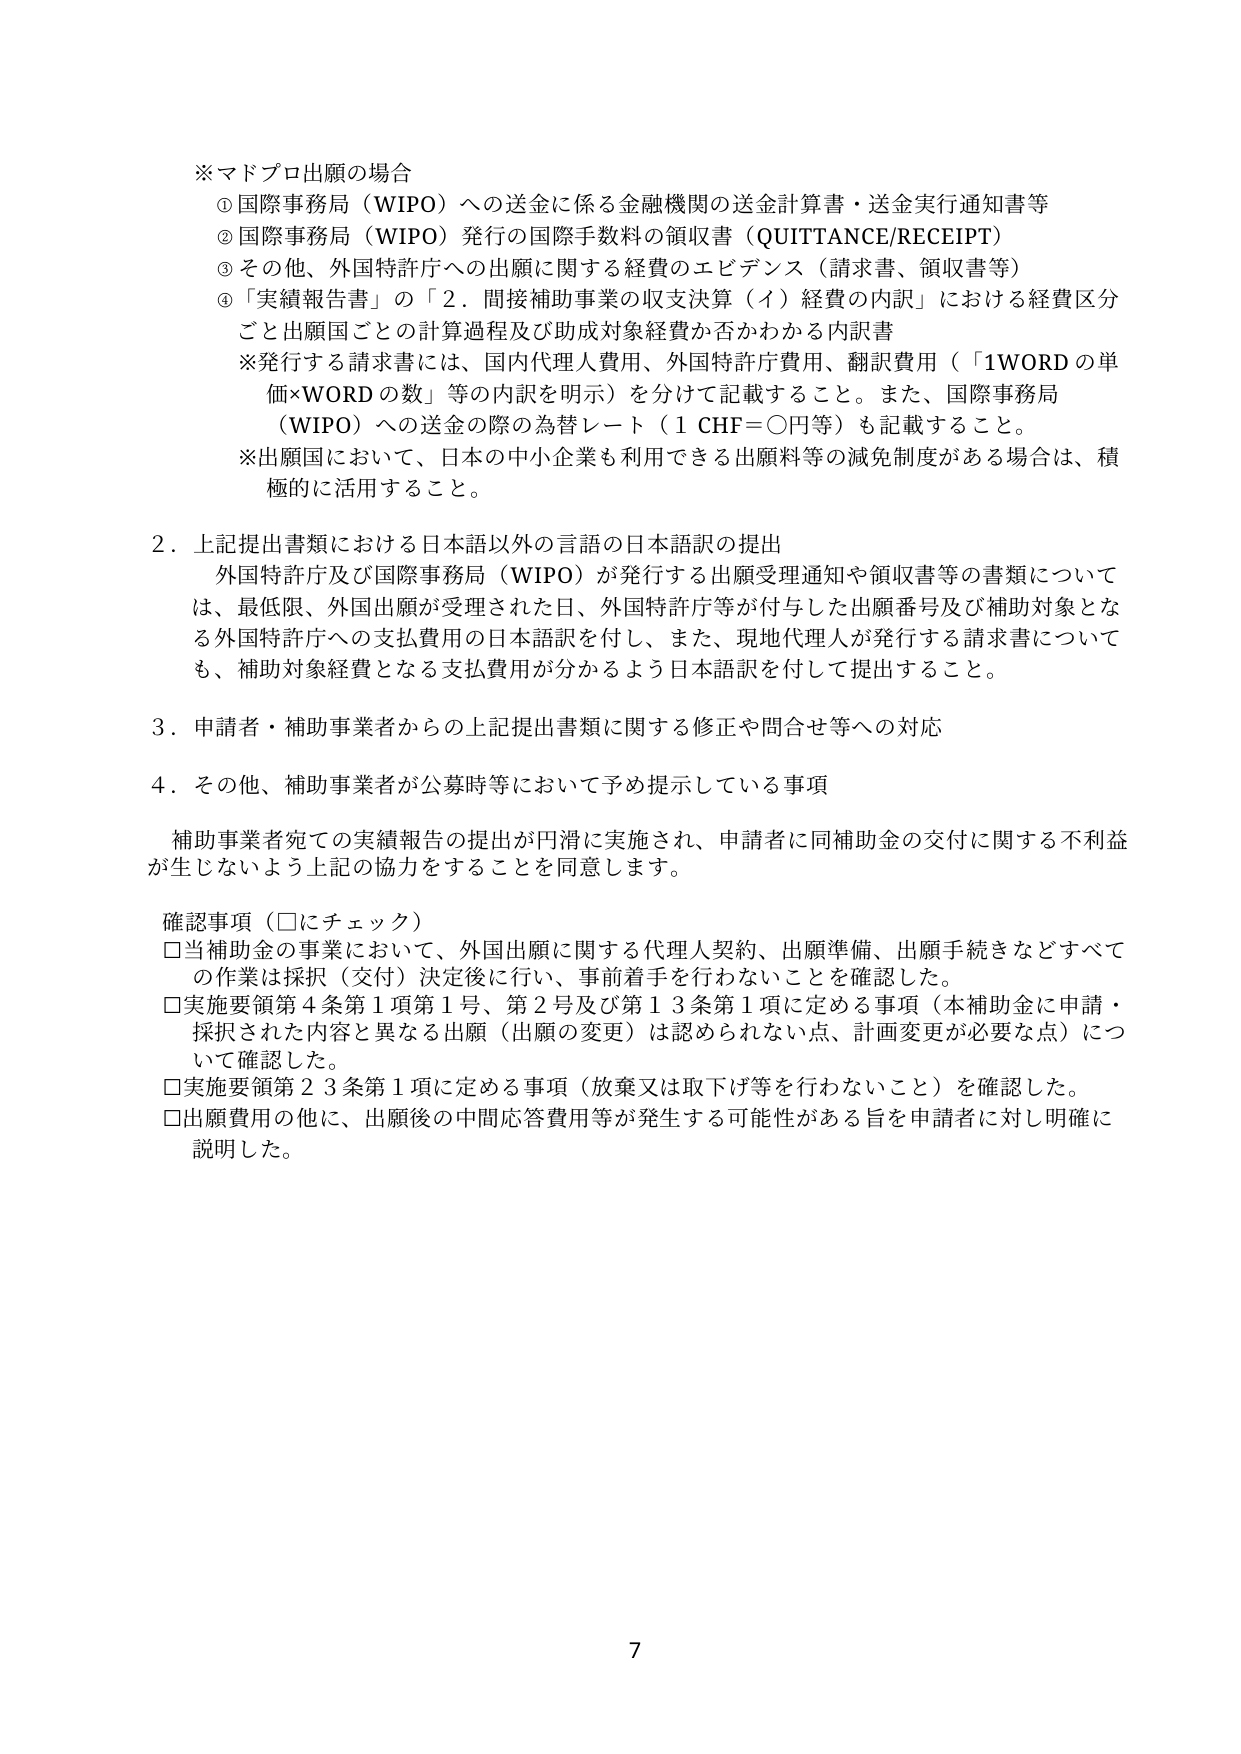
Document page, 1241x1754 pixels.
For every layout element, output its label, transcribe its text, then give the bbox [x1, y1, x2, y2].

text ④「実績報告書」の「２．間接補助事業の収支決算（イ）経費の内訳」における経費区分ごと出願国ごとの計算過程及び助成対象経費か否かわかる内訳書 [217, 282, 1122, 345]
text ※発行する請求書には、国内代理人費用、外国特許庁費用、翻訳費用（「1WORDの単価×WORDの数」等の内訳を明示）を分けて記載すること。また、国際事務局（WIPO）への送金の際の為替レート（１CHF＝○円等）も記載すること。 [238, 345, 1122, 440]
text ※マドプロ出願の場合 [148, 156, 1122, 188]
text 出願費用の他に、出願後の中間応答費用等が発生する可能性がある旨を申請者に対し明確に説明した。 [162, 1101, 1122, 1164]
text 実施要領第２３条第１項に定める事項（放棄又は取下げ等を行わないこと）を確認した。 [162, 1074, 1129, 1101]
text ※出願国において、日本の中小企業も利用できる出願料等の減免制度がある場合は、積極的に活用すること。 [238, 440, 1122, 503]
text ②国際事務局（WIPO）発行の国際手数料の領収書（QUITTANCE/RECEIPT） [169, 219, 1122, 251]
text 実施要領第４条第１項第１号、第２号及び第１３条第１項に定める事項（本補助金に申請・採択された内容と異なる出願（出願の変更）は認められない点、計画変更が必要な点）について確認した。 [162, 991, 1129, 1074]
text ③その他、外国特許庁への出願に関する経費のエビデンス（請求書、領収書等） [169, 251, 1122, 282]
text ３．申請者・補助事業者からの上記提出書類に関する修正や問合せ等への対応 [148, 714, 1129, 741]
text 補助事業者宛ての実績報告の提出が円滑に実施され、申請者に同補助金の交付に関する不利益が生じないよう上記の協力をすることを同意します。 [148, 826, 1129, 881]
text 確認事項（□にチェック） [148, 909, 1129, 936]
text 当補助金の事業において、外国出願に関する代理人契約、出願準備、出願手続きなどすべての作業は採択（交付）決定後に行い、事前着手を行わないことを確認した。 [162, 936, 1129, 991]
text 外国特許庁及び国際事務局（WIPO）が発行する出願受理通知や領収書等の書類については、最低限、外国出願が受理された日、外国特許庁等が付与した出願番号及び補助対象となる外国特許庁への支払費用の日本語訳を付し、また、現地代理人が発行する請求書についても、補助対象経費となる支払費用が分かるよう日本語訳を付して提出すること。 [191, 558, 1122, 684]
text ４．その他、補助事業者が公募時等において予め提示している事項 [148, 771, 1129, 799]
text ２．上記提出書類における日本語以外の言語の日本語訳の提出 [148, 531, 1129, 558]
text ①国際事務局（WIPO）への送金に係る金融機関の送金計算書・送金実行通知書等 [169, 188, 1122, 219]
